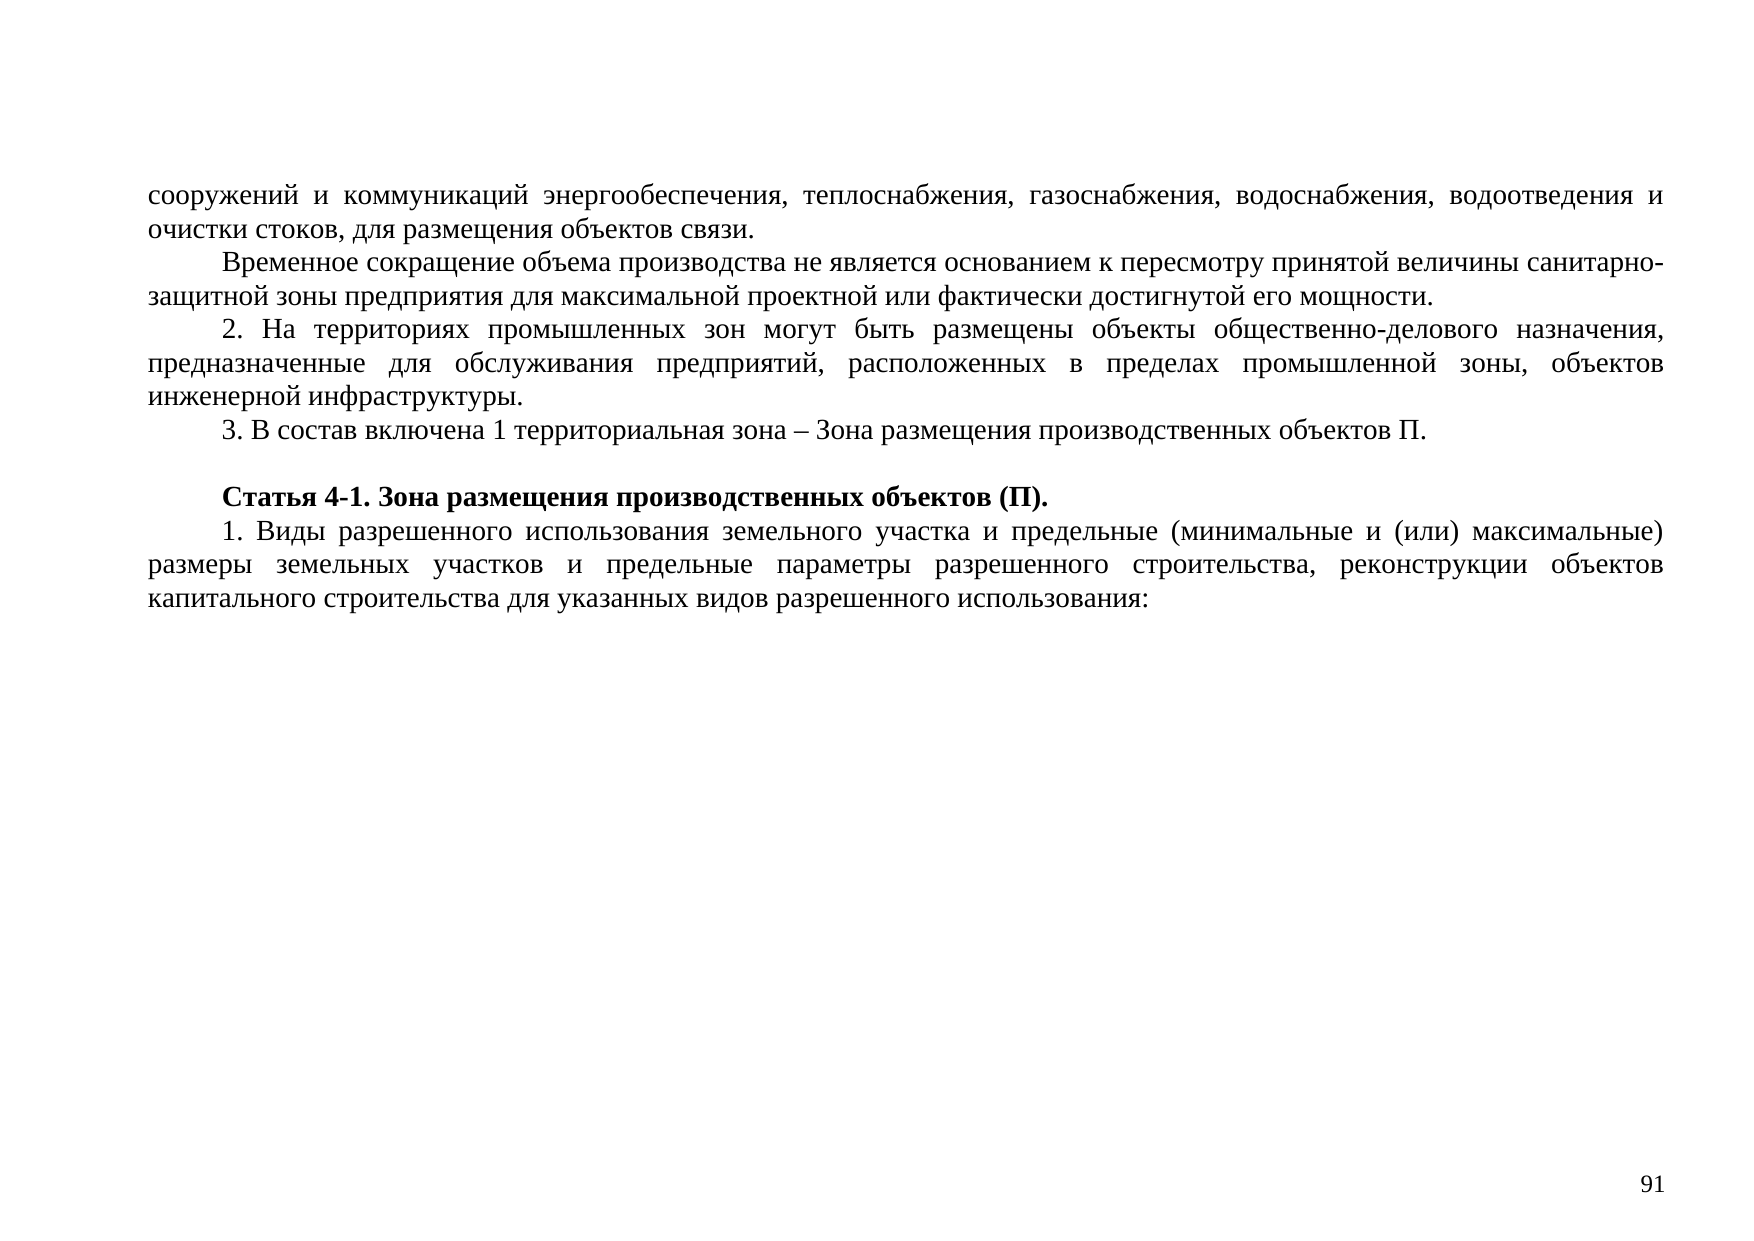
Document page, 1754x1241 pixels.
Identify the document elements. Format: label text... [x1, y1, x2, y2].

text 2. На территориях промышленных зон могут быть размещены объекты общественно-делового назначения, предназначенные для обслуживания предприятий, расположенных в пределах промышленной зоны, объектов инженерной инфраструктуры. [148, 311, 1665, 412]
text Временное сокращение объема производства не является основанием к пересмотру принятой величины санитарно-защитной зоны предприятия для максимальной проектной или фактически достигнутой его мощности. [148, 244, 1665, 311]
text 3. В состав включена 1 территориальная зона – Зона размещения производственных объектов П. [148, 412, 1665, 446]
text 1. Виды разрешенного использования земельного участка и предельные (минимальные и (или) максимальные) размеры земельных участков и предельные параметры разрешенного строительства, реконструкции объектов капитального строительства для указанных видов разрешенного использования: [148, 513, 1665, 613]
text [148, 177, 1665, 244]
subtitle Статья 4-1. Зона размещения производственных объектов (П). [148, 479, 1665, 513]
